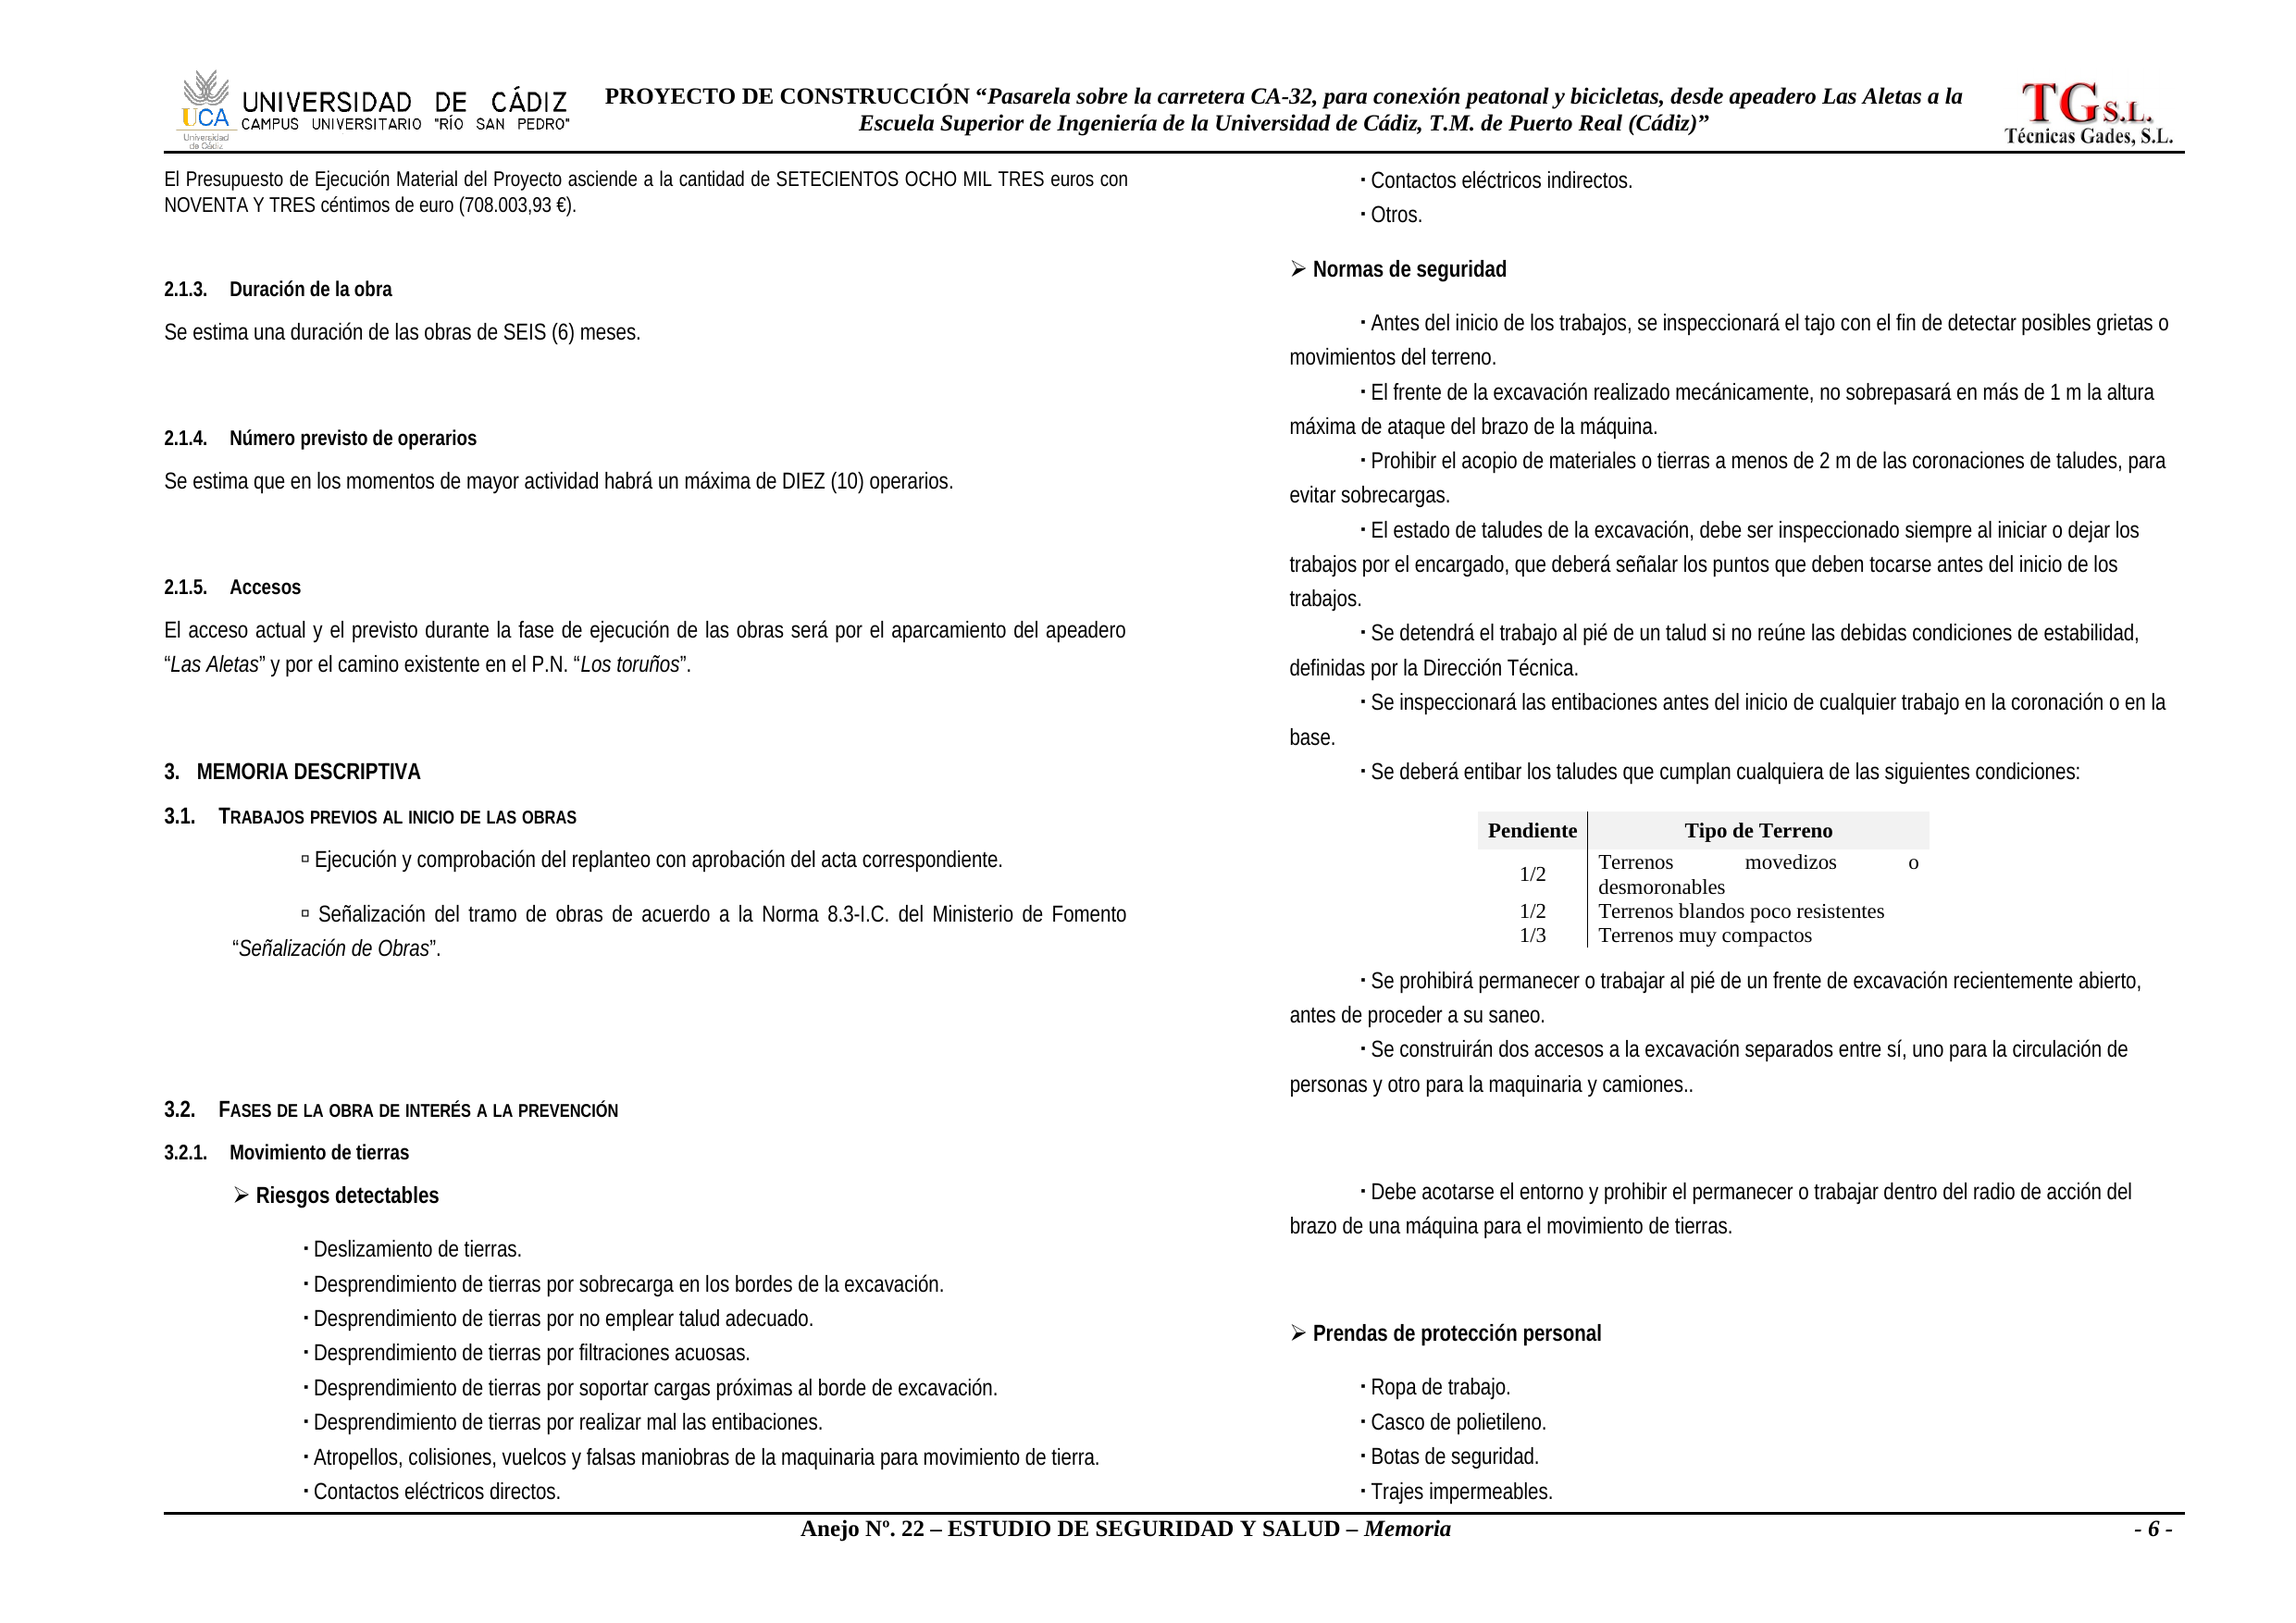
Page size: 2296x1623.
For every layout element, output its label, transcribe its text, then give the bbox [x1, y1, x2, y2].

text Normas de seguridad [1221, 255, 2186, 281]
text Antes del inicio de los trabajos, se inspeccionará el tajo con el fin de detectar posibles grietas o movimientos del terreno. El frente de la excavación realizado mecánicamente, no sobrepasará en más de 1 m la altura máxima de ataque del brazo de la máquina. Prohibir el acopio de materiales o tierras a menos de 2 m de las coronaciones de taludes, para evitar sobrecargas. El estado de taludes de la excavación, debe ser inspeccionado siempre al iniciar o dejar los trabajos por el encargado, que deberá señalar los puntos que deben tocarse antes del inicio de los trabajos. Se detendrá el trabajo al pié de un talud si no reúne las debidas condiciones de estabilidad, definidas por la Dirección Técnica. Se inspeccionará las entibaciones antes del inicio de cualquier trabajo en la coronación o en la base. Se deberá entibar los taludes que cumplan cualquiera de las siguientes condiciones: [1289, 309, 2186, 784]
table_header Tipo de Terreno [1588, 812, 1930, 849]
table_cell 1/2 [1478, 898, 1587, 923]
text El Presupuesto de Ejecución Material del Proyecto asciende a la cantidad de SETECIENTOS OCHO MIL TRES euros con NOVENTA Y TRES céntimos de euro (708.003,93 €). [164, 167, 1129, 217]
text 3.1. Trabajos previos al inicio de las obras [164, 802, 1129, 828]
text Deslizamiento de tierras. Desprendimiento de tierras por sobrecarga en los bordes de la excavación. Desprendimiento de tierras por no emplear talud adecuado. Desprendimiento de tierras por filtraciones acuosas. Desprendimiento de tierras por soportar cargas próximas al borde de excavación. Desprendimiento de tierras por realizar mal las entibaciones. Atropellos, colisiones, vuelcos y falsas maniobras de la maquinaria para movimiento de tierra. Contactos eléctricos directos. Contactos eléctricos indirectos. Otros. [232, 1235, 1129, 1505]
table_cell Terrenos movedizos o desmoronables [1588, 850, 1930, 898]
text 3.2.1. Movimiento de tierras [164, 1140, 1129, 1164]
text Riesgos detectables [164, 1182, 1129, 1208]
text Se estima que en los momentos de mayor actividad habrá un máxima de DIEZ (10) operarios. [164, 467, 1129, 493]
text 3. MEMORIA DESCRIPTIVA [164, 758, 1129, 785]
picture [174, 68, 576, 151]
text Ejecución y comprobación del replanteo con aprobación del acta correspondiente. [232, 846, 1129, 873]
text Se estima una duración de las obras de SEIS (6) meses. [164, 318, 1129, 344]
text Debe acotarse el entorno y prohibir el permanecer o trabajar dentro del radio de acción del brazo de una máquina para el movimiento de tierras. [1289, 1178, 2186, 1239]
text Se prohibirá permanecer o trabajar al pié de un frente de excavación recientemente abierto, antes de proceder a su saneo. Se construirán dos accesos a la excavación separados entre sí, uno para la circulación de personas y otro para la maquinaria y camiones.. [1289, 967, 2186, 1096]
text El acceso actual y el previsto durante la fase de ejecución de las obras será por el aparcamiento del apeadero “Las Aletas” y por el camino existente en el P.N. “Los toruños”. [164, 616, 1129, 677]
text Señalización del tramo de obras de acuerdo a la Norma 8.3-I.C. del Ministerio de Fomento “Señalización de Obras”. [232, 900, 1129, 961]
table_cell Terrenos muy compactos [1588, 923, 1930, 948]
table_cell 1/2 [1478, 850, 1587, 898]
text 2.1.3. Duración de la obra [164, 276, 1129, 301]
table_header Pendiente [1478, 812, 1587, 849]
text 3.2. Fases de la obra de interés a la prevención [164, 1096, 1129, 1122]
text 2.1.4. Número previsto de operarios [164, 426, 1129, 450]
text Deslizamiento de tierras. Desprendimiento de tierras por sobrecarga en los bordes de la excavación. Desprendimiento de tierras por no emplear talud adecuado. Desprendimiento de tierras por filtraciones acuosas. Desprendimiento de tierras por soportar cargas próximas al borde de excavación. Desprendimiento de tierras por realizar mal las entibaciones. Atropellos, colisiones, vuelcos y falsas maniobras de la maquinaria para movimiento de tierra. Contactos eléctricos directos. Contactos eléctricos indirectos. Otros. [1289, 167, 2186, 228]
table_cell 1/3 [1478, 923, 1587, 948]
text 2.1.5. Accesos [164, 575, 1129, 599]
text Prendas de protección personal [1221, 1319, 2186, 1346]
table_cell Terrenos blandos poco resistentes [1588, 898, 1930, 923]
picture [2002, 68, 2176, 151]
